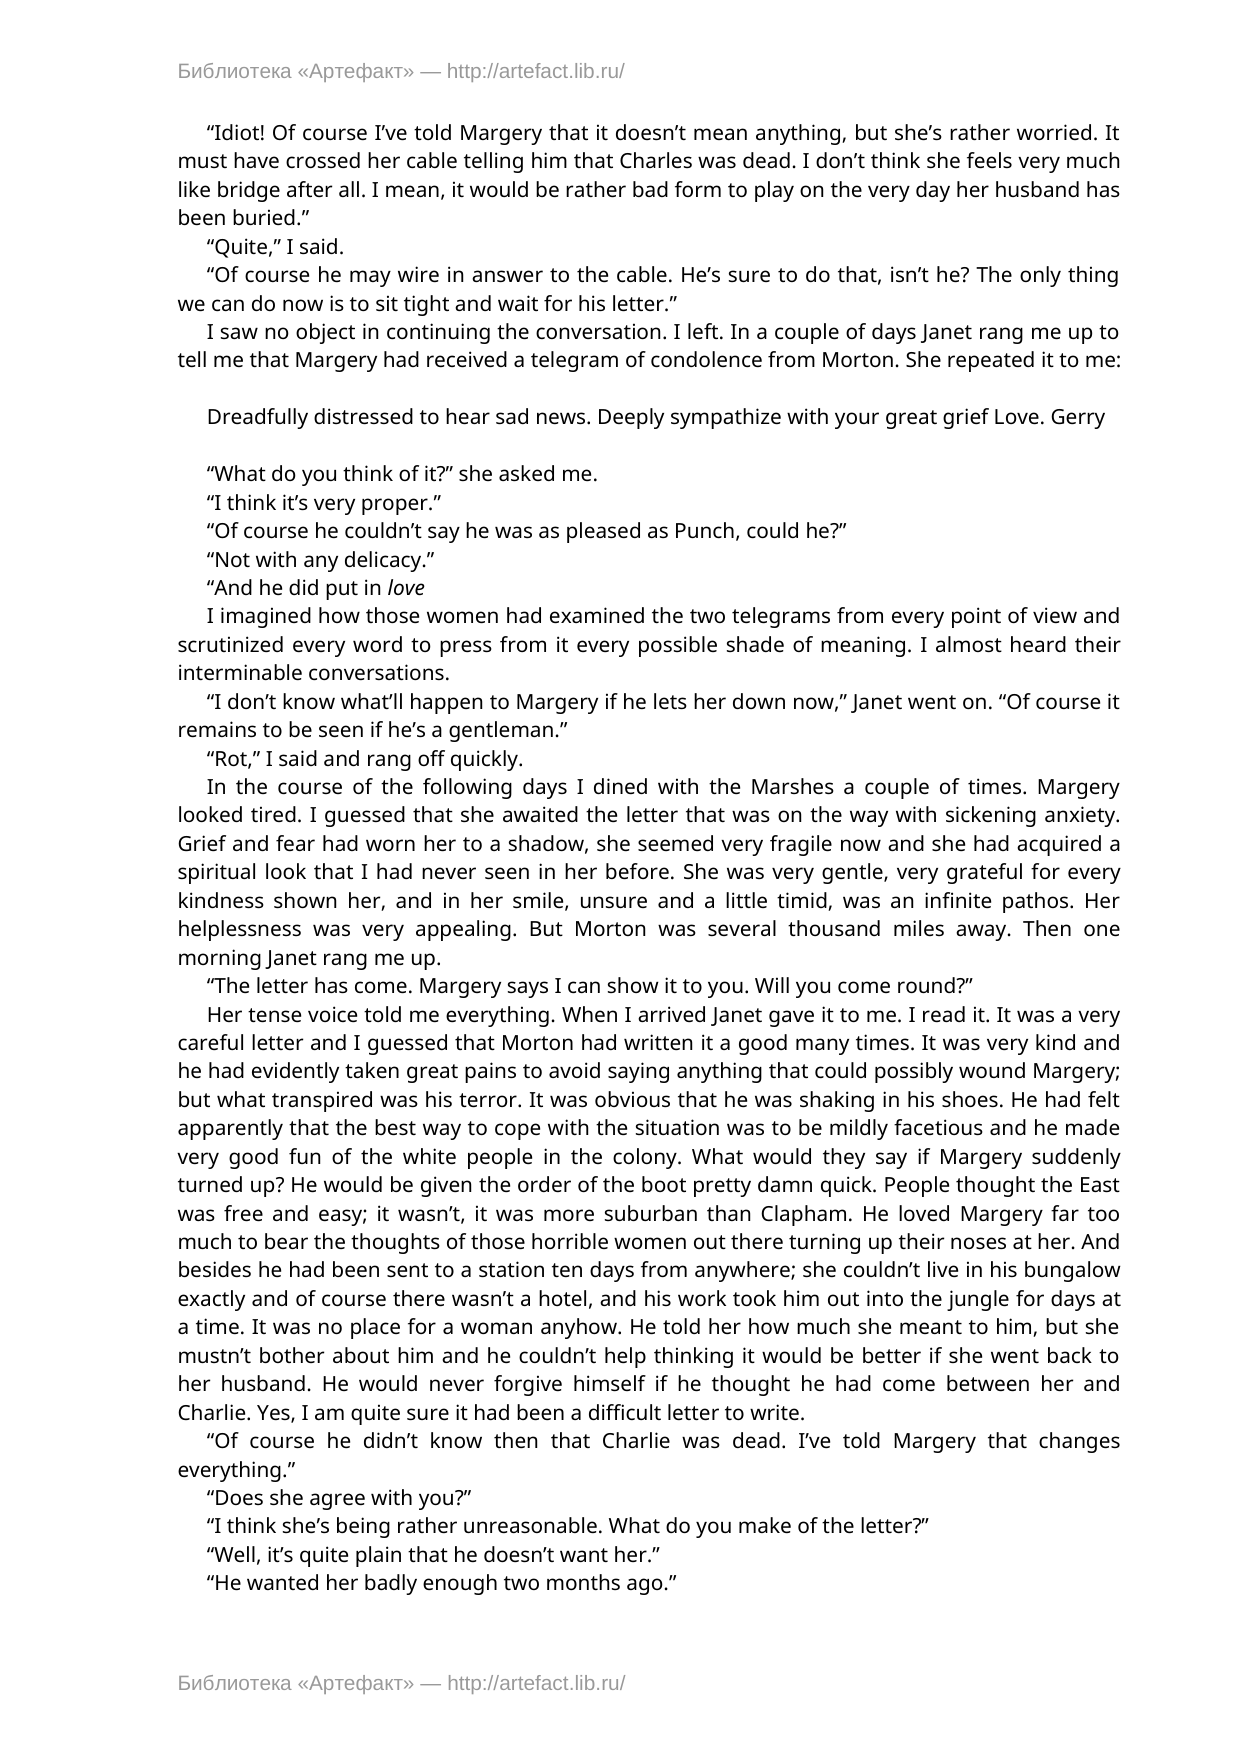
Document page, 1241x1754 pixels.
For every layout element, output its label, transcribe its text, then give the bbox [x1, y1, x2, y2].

text I saw no object in continuing the conversation. I left. In a couple of days Janet rang me up to tell me that Margery had received a telegram of condolence from Morton. She repeated it to me: [177, 317, 1122, 374]
text “What do you think of it?” she asked me. [177, 459, 1122, 488]
text “I don’t know what’ll happen to Margery if he lets her down now,” Janet went on. “Of course it remains to be seen if he’s a gentleman.” [177, 687, 1122, 744]
text “Well, it’s quite plain that he doesn’t want her.” [177, 1540, 1122, 1568]
text “Quite,” I said. [177, 232, 1122, 260]
text “Does she agree with you?” [177, 1483, 1122, 1512]
text “I think she’s being rather unreasonable. What do you make of the letter?” [177, 1512, 1122, 1540]
text Dreadfully distressed to hear sad news. Deeply sympathize with your great grief Love. Gerry [177, 402, 1122, 431]
text “Rot,” I said and rang off quickly. [177, 744, 1122, 772]
text “Of course he didn’t know then that Charlie was dead. I’ve told Margery that changes everything.” [177, 1426, 1122, 1483]
text “Idiot! Of course I’ve told Margery that it doesn’t mean anything, but she’s rather worried. It must have crossed her cable telling him that Charles was dead. I don’t think she feels very much like bridge after all. I mean, it would be rather bad form to play on the very day her husband has been buried.” [177, 118, 1122, 232]
text “And he did put in love [177, 573, 1122, 602]
text “He wanted her badly enough two months ago.” [177, 1568, 1122, 1597]
text “The letter has come. Margery says I can show it to you. Will you come round?” [177, 971, 1122, 1000]
text In the course of the following days I dined with the Marshes a couple of times. Margery looked tired. I guessed that she awaited the letter that was on the way with sickening anxiety. Grief and fear had worn her to a shadow, she seemed very fragile now and she had acquired a spiritual look that I had never seen in her before. She was very gentle, very grateful for every kindness shown her, and in her smile, unsure and a little timid, was an infinite pathos. Her helplessness was very appealing. But Morton was several thousand miles away. Then one morning Janet rang me up. [177, 772, 1122, 971]
text “I think it’s very proper.” [177, 488, 1122, 516]
text “Of course he may wire in answer to the cable. He’s sure to do that, isn’t he? The only thing we can do now is to sit tight and wait for his letter.” [177, 260, 1122, 317]
text I imagined how those women had examined the two telegrams from every point of view and scrutinized every word to press from it every possible shade of meaning. I almost heard their interminable conversations. [177, 602, 1122, 687]
text Her tense voice told me everything. When I arrived Janet gave it to me. I read it. It was a very careful letter and I guessed that Morton had written it a good many times. It was very kind and he had evidently taken great pains to avoid saying anything that could possibly wound Margery; but what transpired was his terror. It was obvious that he was shaking in his shoes. He had felt apparently that the best way to cope with the situation was to be mildly facetious and he made very good fun of the white people in the colony. What would they say if Margery suddenly turned up? He would be given the order of the boot pretty damn quick. People thought the East was free and easy; it wasn’t, it was more suburban than Clapham. He loved Margery far too much to bear the thoughts of those horrible women out there turning up their noses at her. And besides he had been sent to a station ten days from anywhere; she couldn’t live in his bungalow exactly and of course there wasn’t a hotel, and his work took him out into the jungle for days at a time. It was no place for a woman anyhow. He told her how much she meant to him, but she mustn’t bother about him and he couldn’t help thinking it would be better if she went back to her husband. He would never forgive himself if he thought he had come between her and Charlie. Yes, I am quite sure it had been a difficult letter to write. [177, 1000, 1122, 1426]
text “Of course he couldn’t say he was as pleased as Punch, could he?” [177, 516, 1122, 545]
text “Not with any delicacy.” [177, 545, 1122, 573]
